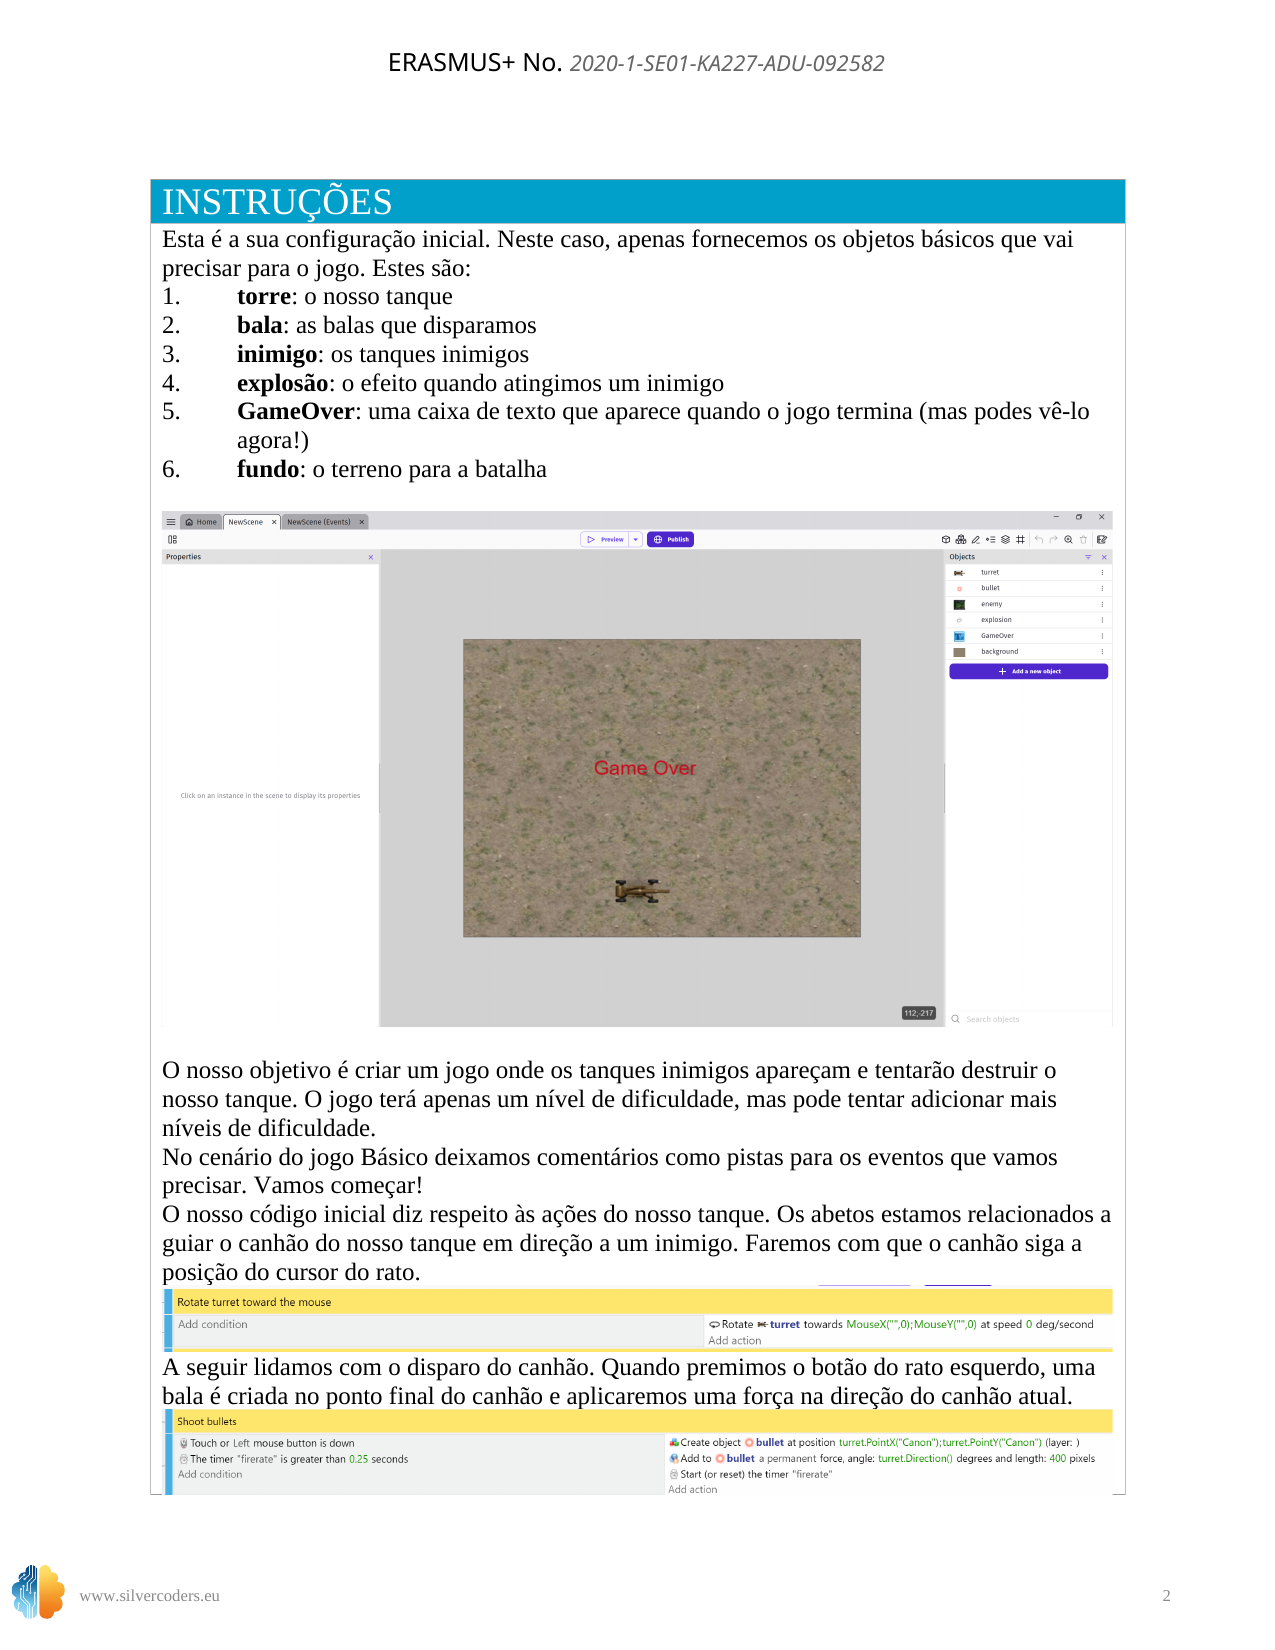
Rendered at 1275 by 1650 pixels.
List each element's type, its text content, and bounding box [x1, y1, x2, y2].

picture [161, 1409, 1113, 1495]
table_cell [151, 224, 1125, 1494]
picture [161, 1285, 1113, 1352]
table_header INSTRUÇÕES [151, 180, 1125, 223]
picture [161, 511, 1113, 1027]
picture [11, 1565, 65, 1619]
